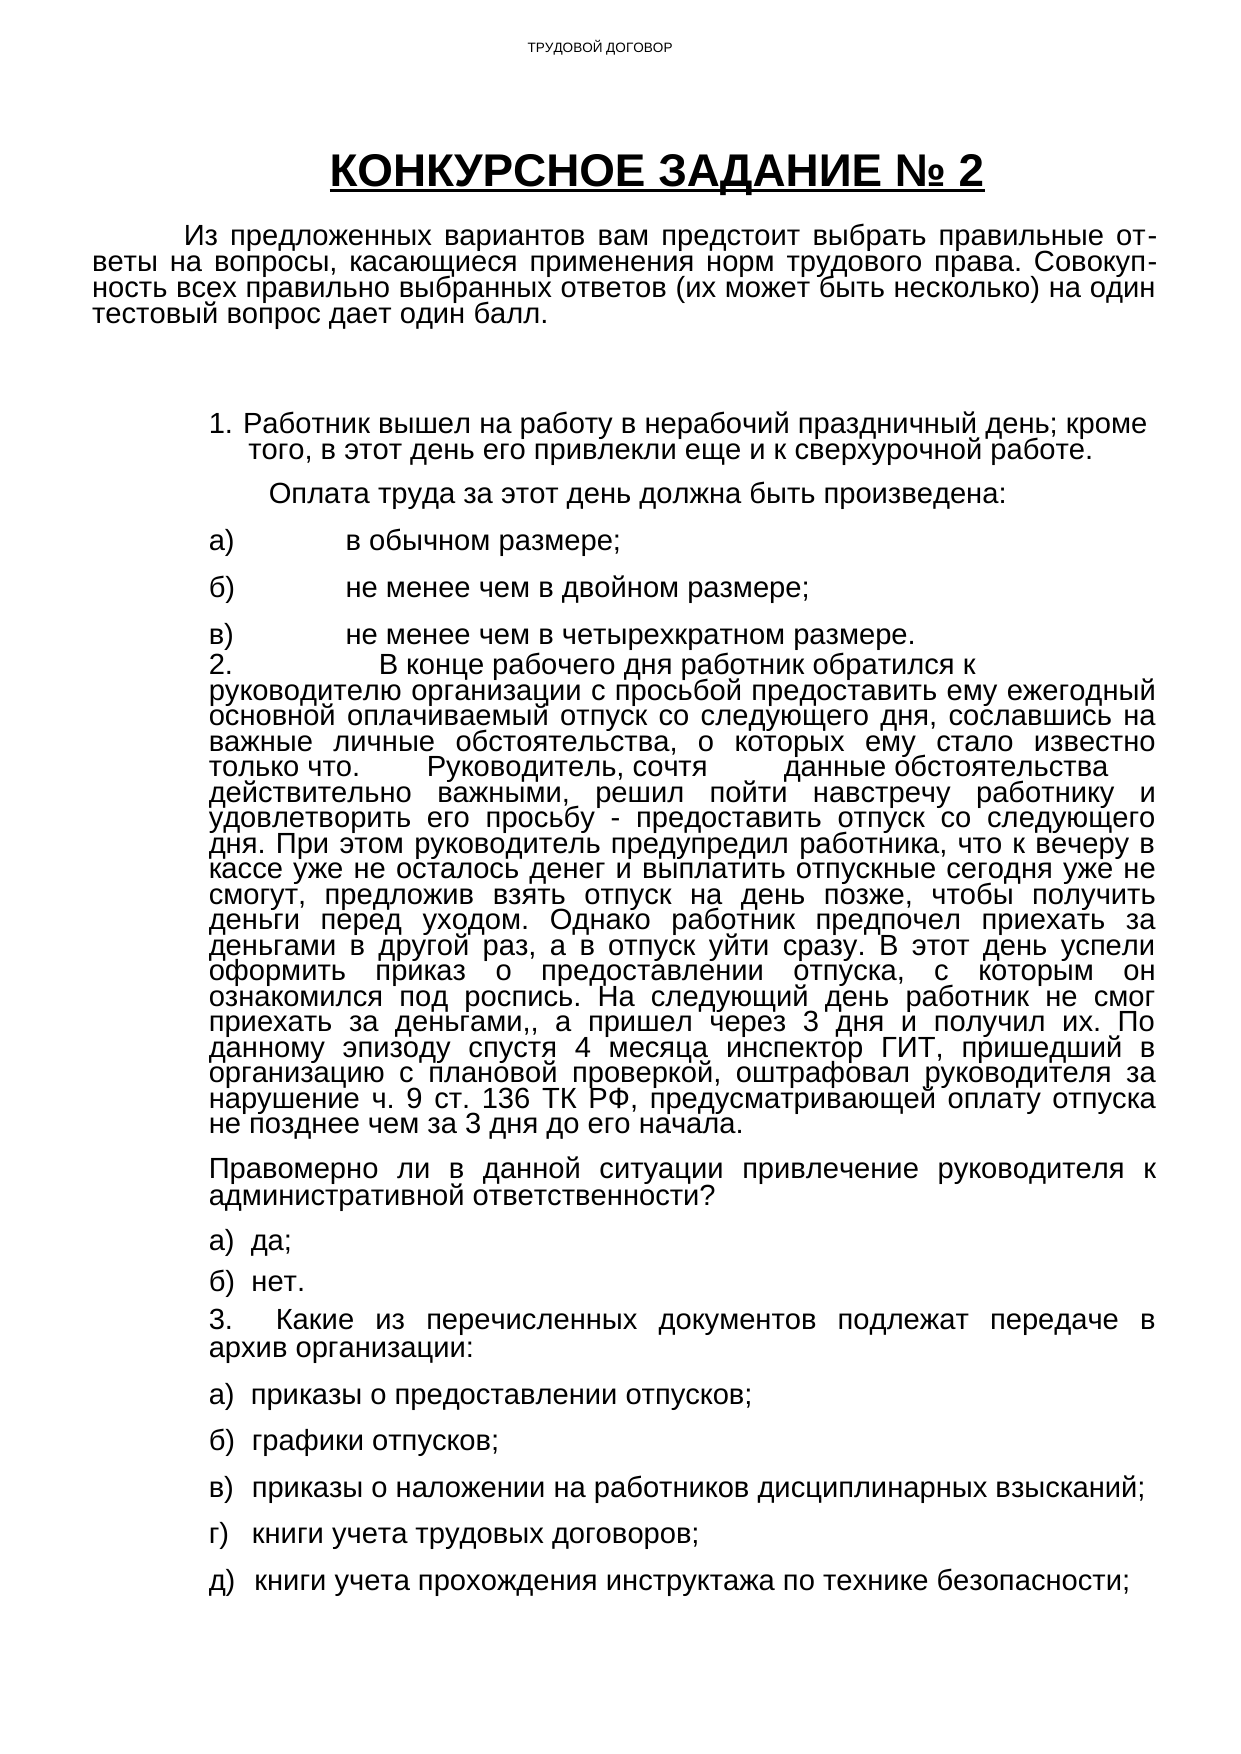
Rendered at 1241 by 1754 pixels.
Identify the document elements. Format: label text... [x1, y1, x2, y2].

text б) нет. [208, 1268, 1157, 1297]
text действительно важными, решил пойти навстречу работнику и удовлетворить его просьбу - предоставить отпуск со следующего дня. При этом руководитель предупредил работника, что к вечеру в кассе уже не осталось денег и выплатить отпускные сегодня уже не смогут, предложив взять отпуск на день позже, чтобы получить деньги перед уходом. Однако работник предпочел приехать за деньгами в другой раз, а в отпуск уйти сразу. В этот день успели оформить приказ о предоставлении отпуска, с которым он ознакомился под роспись. На следующий день работник не смог приехать за деньгами,, а пришел через 3 дня и получил их. По данному эпизоду спустя 4 месяца инспектор ГИТ, пришедший в организацию с плановой проверкой, оштрафовал руководителя за нарушение ч. 9 ст. 136 ТК РФ, предусматривающей оплату отпуска не позднее чем за 3 дня до его начала. [208, 782, 1157, 1139]
text Оплата труда за этот день должна быть произведена: [119, 466, 1157, 513]
text б) графики отпусков; [208, 1414, 1157, 1460]
list Какие из перечисленных документов подлежат передаче в архив организации: [208, 1307, 1157, 1363]
text а) приказы о предоставлении отпусков; [208, 1367, 1157, 1414]
text Из предложенных вариантов вам предстоит выбрать правильные ответы на вопросы, касающиеся применения норм трудового права. Совокупность всех правильно выбранных ответов (их может быть несколько) на один тестовый вопрос дает один балл. [92, 224, 1157, 328]
text в) не менее чем в четырехкратном размере. [208, 607, 1157, 654]
list Работник вышел на работу в нерабочий праздничный день; кроме того, в этот день его привлекли еще и к сверхурочной работе. [208, 413, 1157, 464]
text КОНКУРСНОЕ ЗАДАНИЕ № 2 [329, 150, 1157, 196]
text а) в обычном размере; [208, 513, 1157, 560]
text д) книги учета прохождения инструктажа по технике безопасности; [208, 1553, 1157, 1599]
text б) не менее чем в двойном размере; [208, 560, 1157, 607]
list В конце рабочего дня работник обратился к [208, 654, 1157, 679]
text а) да; [208, 1227, 1157, 1257]
text в) приказы о наложении на работников дисциплинарных взысканий; [208, 1460, 1157, 1507]
text ТРУДОВОЙ ДОГОВОР [527, 41, 672, 55]
text Правомерно ли в данной ситуации привлечение руководителя к административной ответственности? [208, 1156, 1157, 1210]
text руководителю организации с просьбой предоставить ему ежегодный основной оплачиваемый отпуск со следующего дня, сославшись на важные личные обстоятельства, о которых ему стало известно только что. Руководитель, сочтя данные обстоятельства [208, 679, 1157, 782]
text г) книги учета трудовых договоров; [208, 1507, 1157, 1553]
